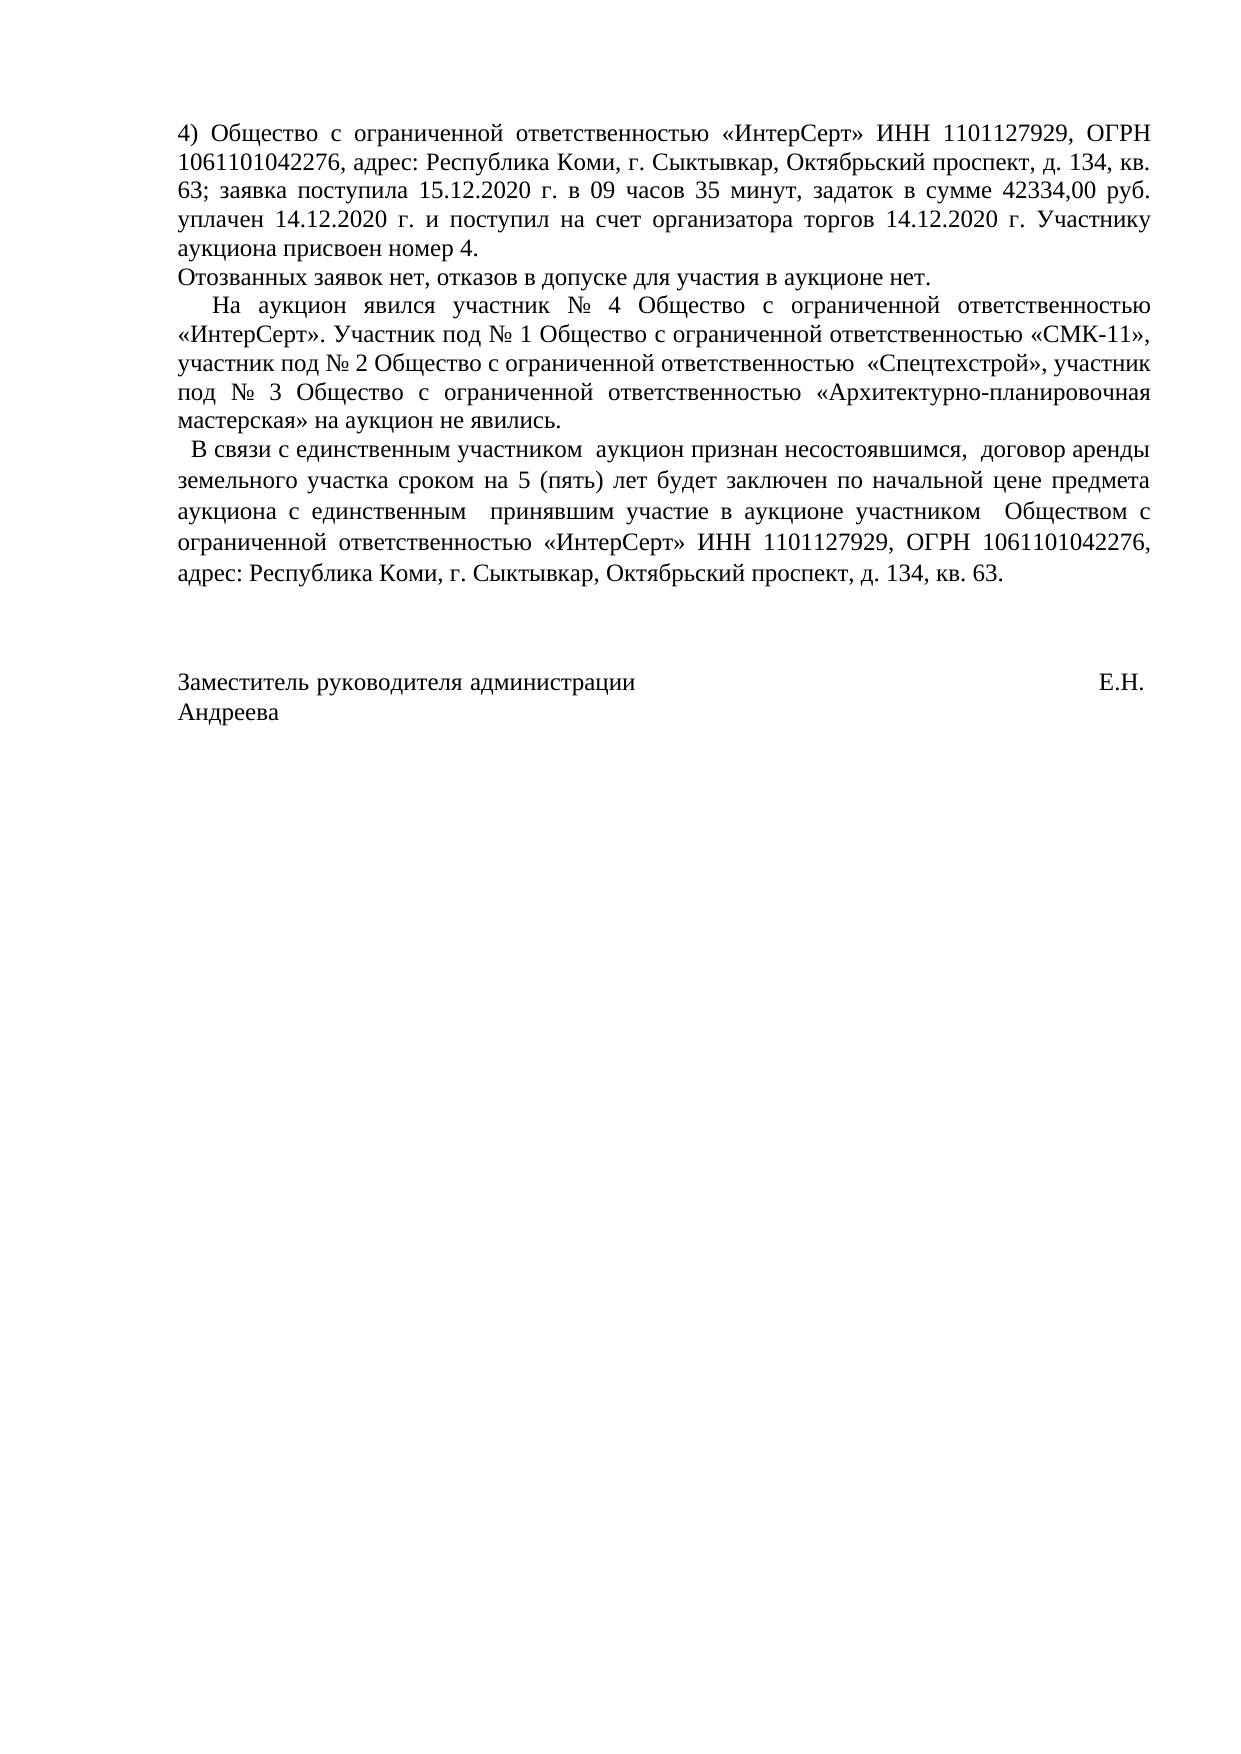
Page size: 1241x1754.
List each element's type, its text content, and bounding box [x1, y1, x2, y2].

list Отозванных заявок нет, отказов в допуске для участия в аукционе нет. [177, 262, 1152, 291]
text В связи с единственным участником аукцион признан несостоявшимся, договор аренды земельного участка сроком на 5 (пять) лет будет заключен по начальной цене предмета аукциона с единственным принявшим участие в аукционе участником Обществом с ограниченной ответственностью «ИнтерСерт» ИНН 1101127929, ОГРН 1061101042276, адрес: Республика Коми, г. Сыктывкар, Октябрьский проспект, д. 134, кв. 63. [177, 434, 1152, 587]
list На аукцион явился участник № 4 Общество с ограниченной ответственностью «ИнтерСерт». Участник под № 1 Общество с ограниченной ответственностью «СМК-11», участник под № 2 Общество с ограниченной ответственностью «Спецтехстрой», участник под № 3 Общество с ограниченной ответственностью «Архитектурно-планировочная мастерская» на аукцион не явились. [177, 291, 1152, 434]
text 4) Общество с ограниченной ответственностью «ИнтерСерт» ИНН 1101127929, ОГРН 1061101042276, адрес: Республика Коми, г. Сыктывкар, Октябрьский проспект, д. 134, кв. 63; заявка поступила 15.12.2020 г. в 09 часов 35 минут, задаток в сумме 42334,00 руб. уплачен 14.12.2020 г. и поступил на счет организатора торгов 14.12.2020 г. Участнику аукциона присвоен номер 4. [177, 118, 1152, 262]
text Заместитель руководителя администрации Е.Н. Андреева [177, 667, 1152, 727]
